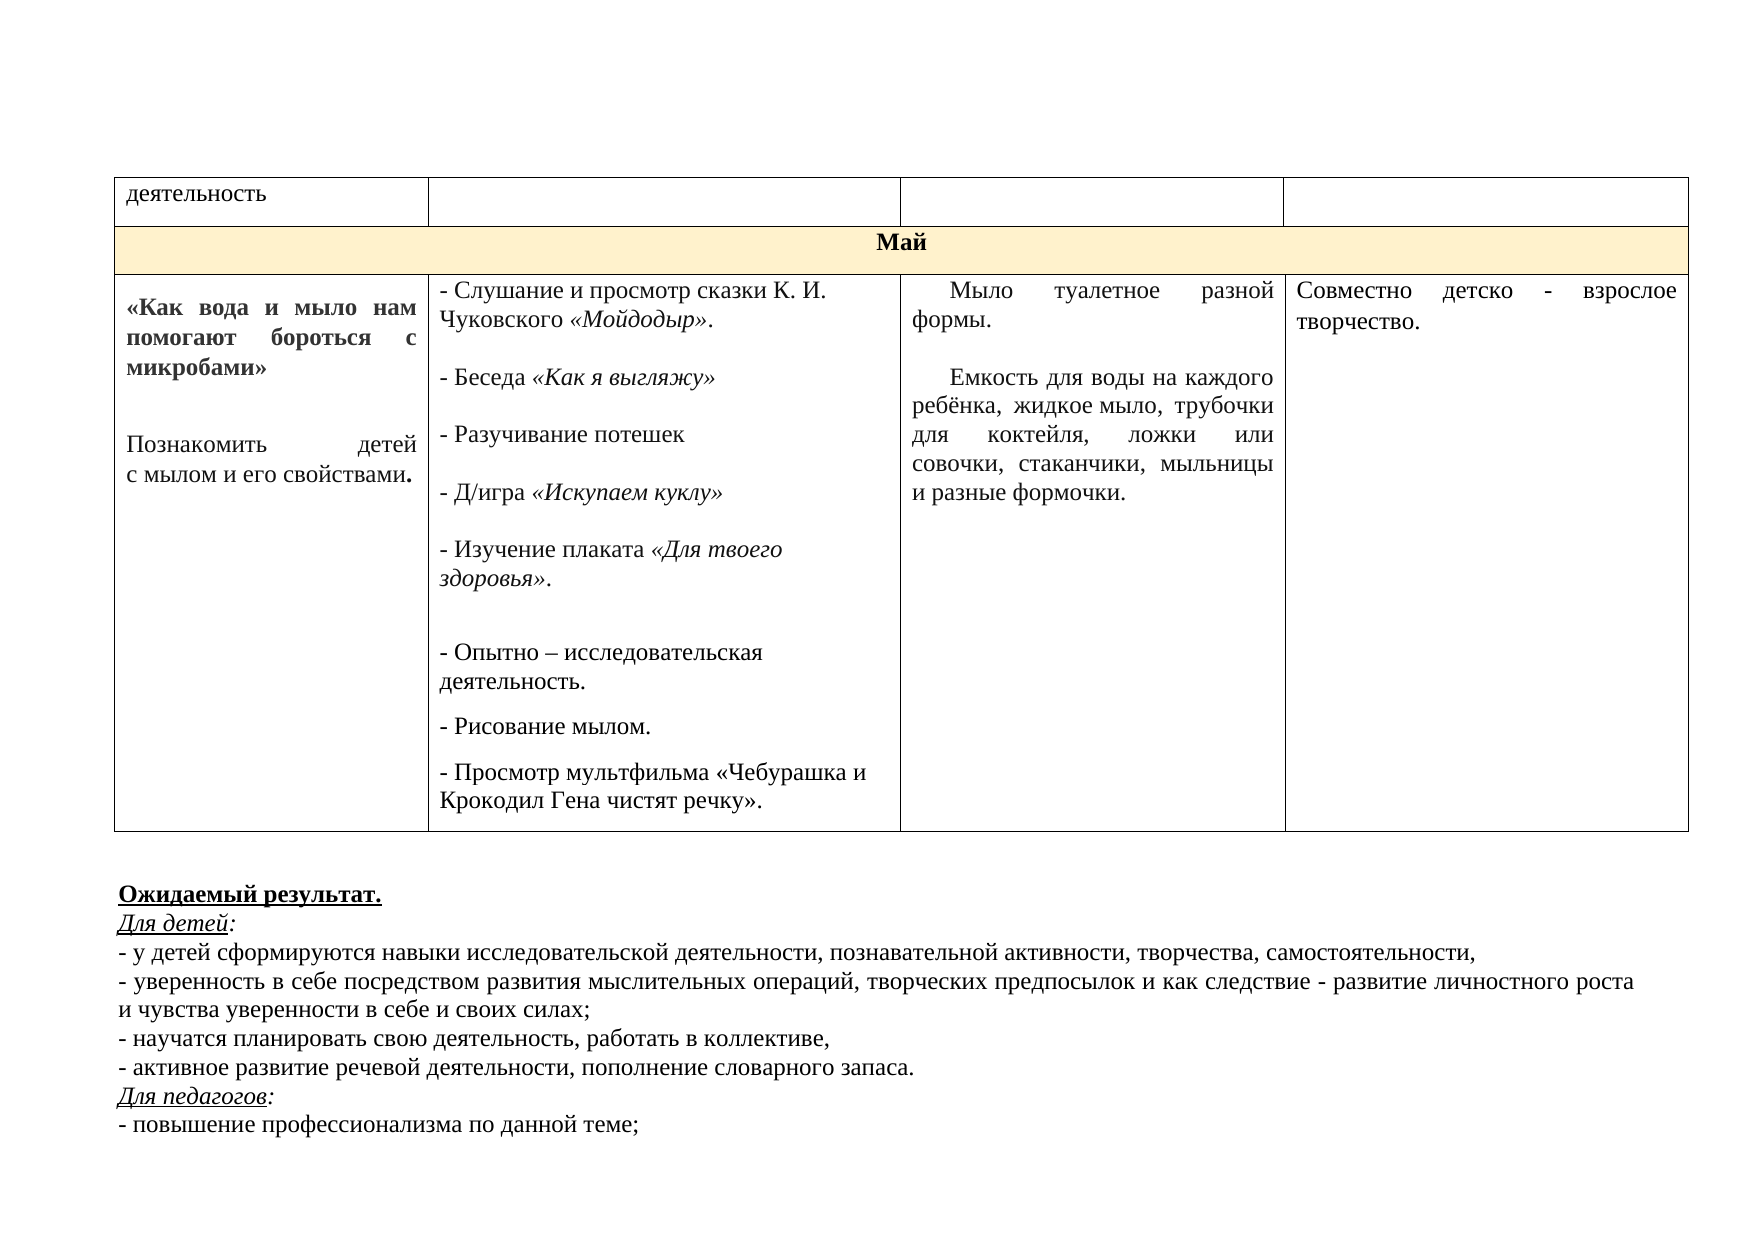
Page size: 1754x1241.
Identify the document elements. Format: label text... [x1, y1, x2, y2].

text Для педагогов: [118, 1081, 1636, 1109]
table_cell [429, 178, 900, 226]
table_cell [1284, 178, 1688, 226]
text - повышение профессионализма по данной теме; [118, 1109, 1636, 1138]
text - активное развитие речевой деятельности, пополнение словарного запаса. [118, 1052, 1636, 1081]
text - уверенность в себе посредством развития мыслительных операций, творческих предпосылок и как следствие - развитие личностного роста и чувства уверенности в себе и своих силах; [118, 966, 1636, 1023]
table_cell Май [115, 227, 1688, 274]
text - научатся планировать свою деятельность, работать в коллективе, [118, 1023, 1636, 1052]
text Для детей: [118, 908, 1636, 937]
table_cell - Слушание и просмотр сказки К. И. Чуковского «Мойдодыр». - Беседа «Как я выгляжу» - Разучивание потешек - Д/игра «Искупаем куклу» - Изучение плаката «Для твоего здоровья». - Опытно – исследовательская деятельность. - Рисование мылом. - Просмотр мультфильма «Чебурашка и Крокодил Гена чистят речку». [429, 275, 900, 831]
text - у детей сформируются навыки исследовательской деятельности, познавательной активности, творчества, самостоятельности, [118, 937, 1636, 966]
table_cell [115, 178, 428, 226]
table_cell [901, 178, 1283, 226]
table_cell Совместно детско - взрослое творчество. [1286, 275, 1688, 831]
table_cell Мыло туалетное разной формы. Емкость для воды на каждого ребёнка, жидкое мыло, трубочки для коктейля, ложки или совочки, стаканчики, мыльницы и разные формочки. [901, 275, 1285, 831]
table_cell «Как вода и мыло нам помогают бороться с микробами» Познакомить детей с мылом и его свойствами. [115, 275, 428, 831]
text Ожидаемый результат. [118, 879, 1636, 908]
